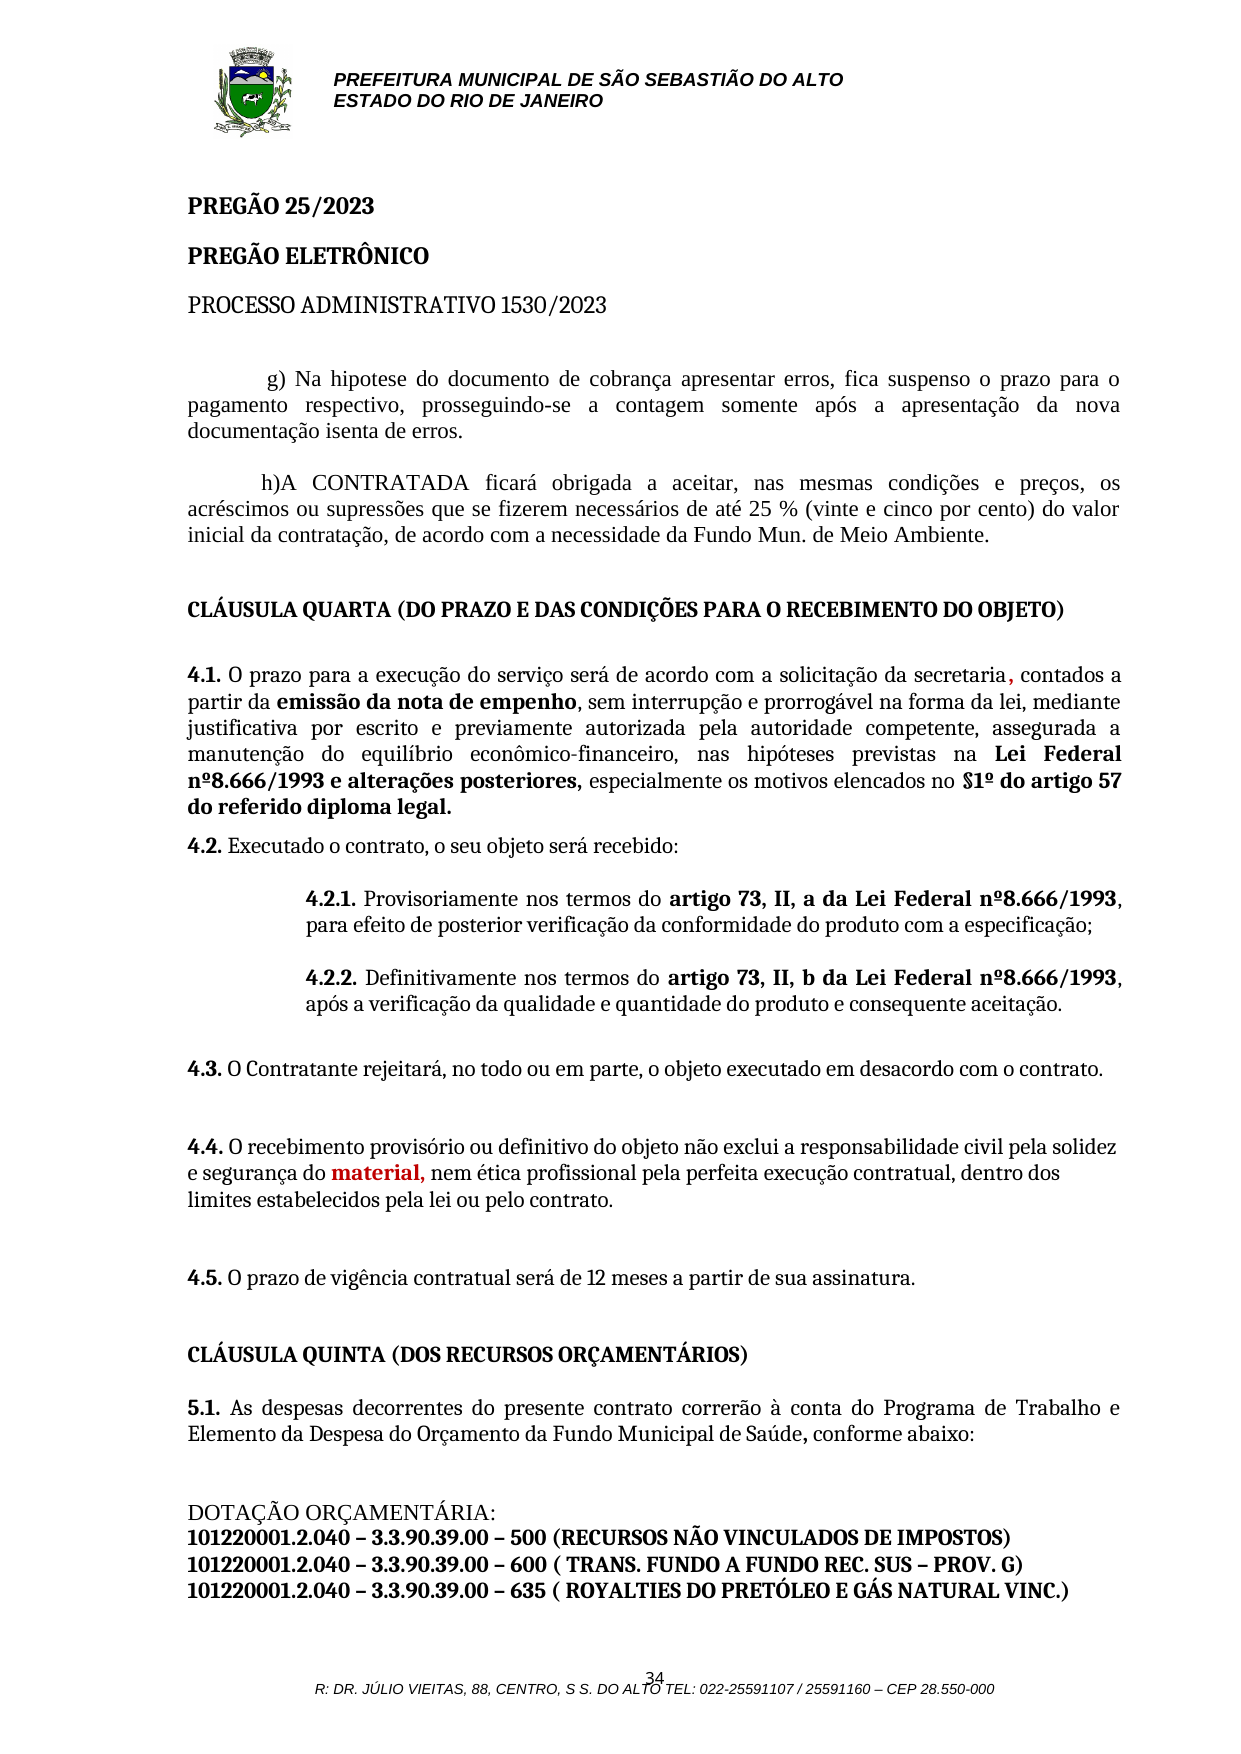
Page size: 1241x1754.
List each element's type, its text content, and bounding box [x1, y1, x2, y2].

text 101220001.2.040 – 3.3.90.39.00 – 600 ( TRANS. FUNDO A FUNDO REC. SUS – PROV. G) [187, 1551, 1122, 1578]
text 101220001.2.040 – 3.3.90.39.00 – 635 ( ROYALTIES DO PRETÓLEO E GÁS NATURAL VINC.) [187, 1578, 1122, 1604]
picture [213, 44, 293, 139]
text 4.4. O recebimento provisório ou definitivo do objeto não exclui a responsabilidade civil pela solidez e segurança do material, nem ética profissional pela perfeita execução contratual, dentro dos limites estabelecidos pela lei ou pelo contrato. [187, 1134, 1122, 1213]
text 4.1. O prazo para a execução do serviço será de acordo com a solicitação da secretaria, contados a partir da emissão da nota de empenho, sem interrupção e prorrogável na forma da lei, mediante justificativa por escrito e previamente autorizada pela autoridade competente, assegurada a manutenção do equilíbrio econômico-financeiro, nas hipóteses previstas na Lei Federal nº8.666/1993 e alterações posteriores, especialmente os motivos elencados no §1º do artigo 57 do referido diploma legal. [187, 662, 1122, 820]
text 4.2.1. Provisoriamente nos termos do artigo 73, II, a da Lei Federal nº8.666/1993, para efeito de posterior verificação da conformidade do produto com a especificação; [306, 886, 1122, 938]
text CLÁUSULA QUINTA (DOS RECURSOS ORÇAMENTÁRIOS) [187, 1342, 1122, 1368]
text 5.1. As despesas decorrentes do presente contrato correrão à conta do Programa de Trabalho e Elemento da Despesa do Orçamento da Fundo Municipal de Saúde, conforme abaixo: [187, 1395, 1122, 1447]
text g) Na hipotese do documento de cobrança apresentar erros, fica suspenso o prazo para o pagamento respectivo, prosseguindo-se a contagem somente após a apresentação da nova documentação isenta de erros. [187, 365, 1122, 444]
text 4.2. Executado o contrato, o seu objeto será recebido: [187, 833, 1122, 859]
text 4.5. O prazo de vigência contratual será de 12 meses a partir de sua assinatura. [187, 1264, 1122, 1291]
text 4.2.2. Definitivamente nos termos do artigo 73, II, b da Lei Federal nº8.666/1993, após a verificação da qualidade e quantidade do produto e consequente aceitação. [306, 964, 1122, 1017]
text CLÁUSULA QUARTA (DO PRAZO E DAS CONDIÇÕES PARA O RECEBIMENTO DO OBJETO) [187, 597, 1122, 623]
text 101220001.2.040 – 3.3.90.39.00 – 500 (RECURSOS NÃO VINCULADOS DE IMPOSTOS) [187, 1525, 1122, 1551]
text DOTAÇÃO ORÇAMENTÁRIA: [187, 1499, 1122, 1525]
text h)A CONTRATADA ficará obrigada a aceitar, nas mesmas condições e preços, os acréscimos ou supressões que se fizerem necessários de até 25 % (vinte e cinco por cento) do valor inicial da contratação, de acordo com a necessidade da Fundo Mun. de Meio Ambiente. [187, 469, 1122, 548]
text 4.3. O Contratante rejeitará, no todo ou em parte, o objeto executado em desacordo com o contrato. [187, 1056, 1122, 1082]
